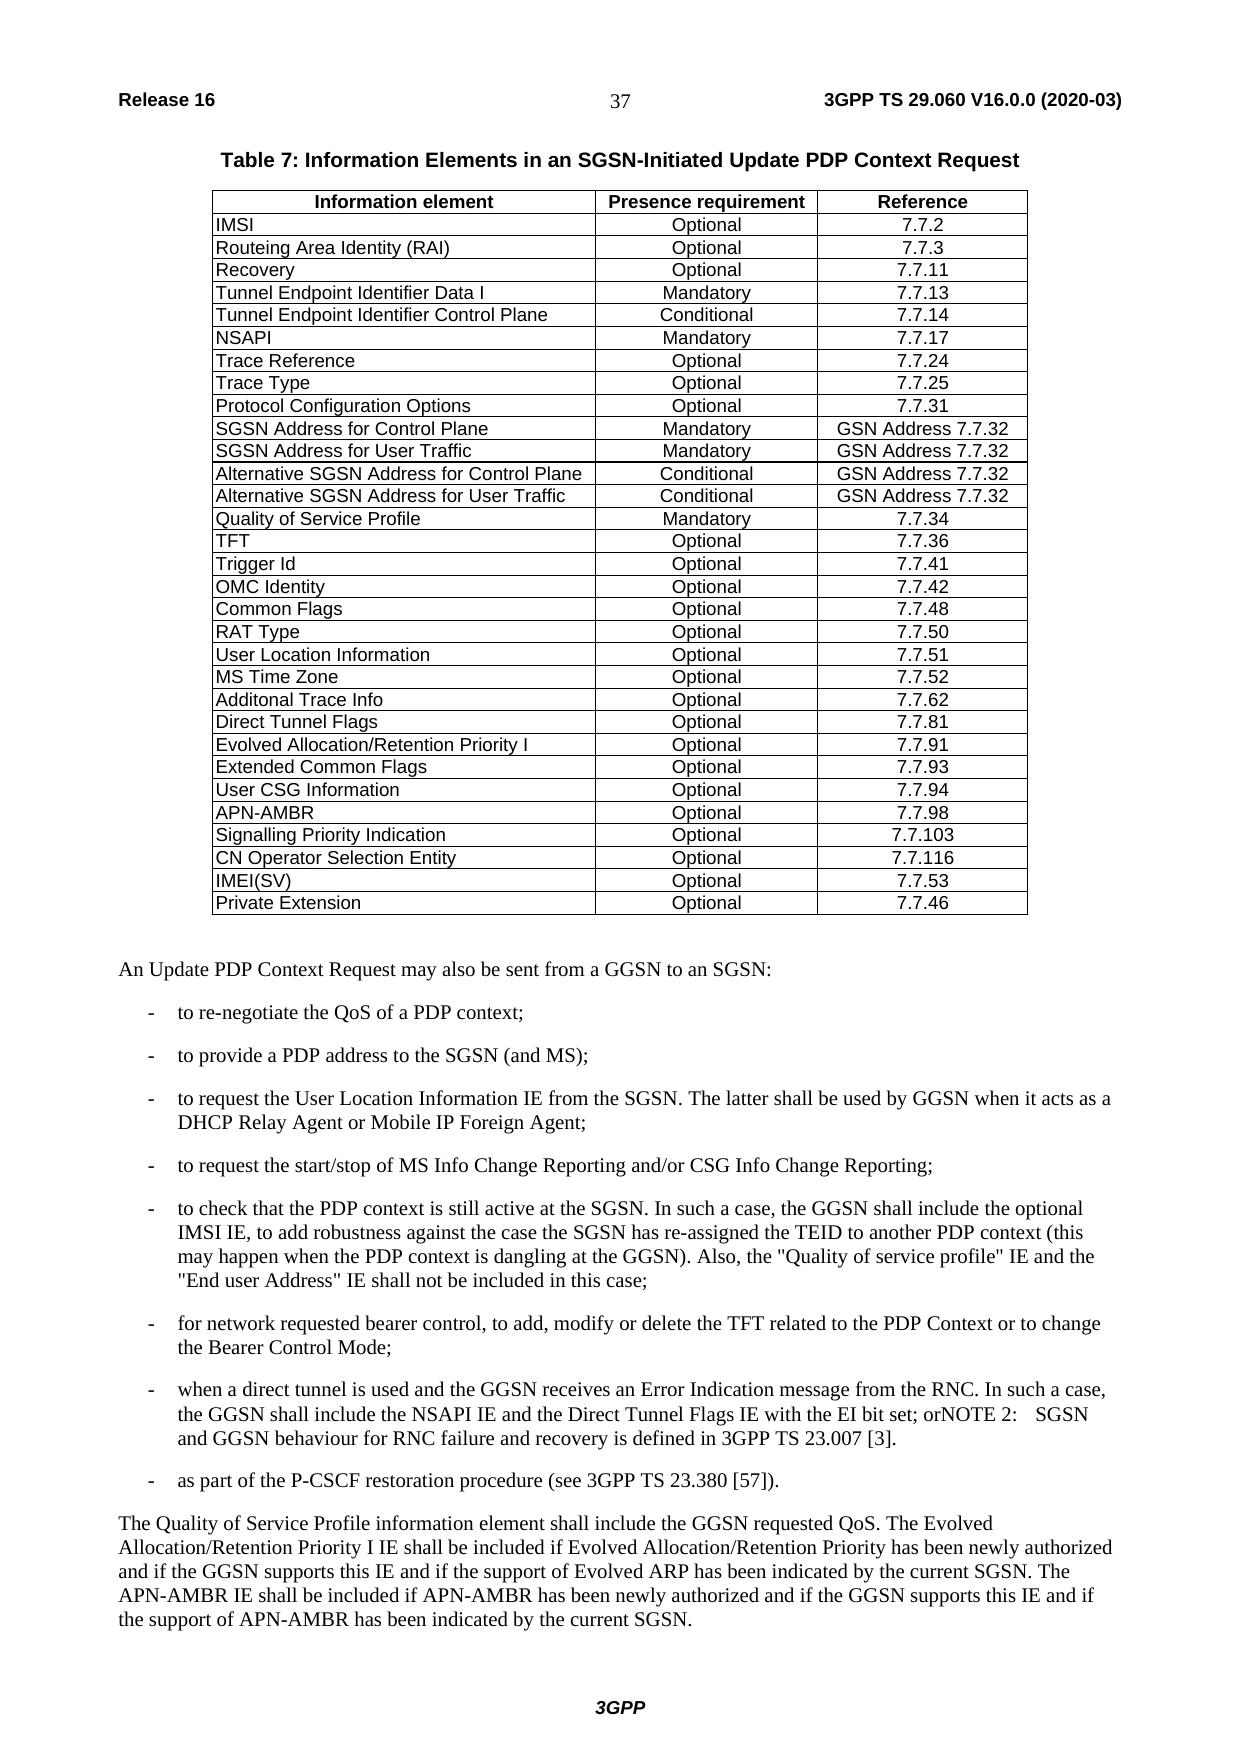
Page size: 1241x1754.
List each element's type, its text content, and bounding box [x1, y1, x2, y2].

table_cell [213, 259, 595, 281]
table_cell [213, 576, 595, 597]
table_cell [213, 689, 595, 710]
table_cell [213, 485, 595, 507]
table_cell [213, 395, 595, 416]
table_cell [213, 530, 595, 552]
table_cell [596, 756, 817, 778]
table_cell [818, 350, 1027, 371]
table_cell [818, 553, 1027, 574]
text - to request the start/stop of MS Info Change Reporting and/or CSG Info Change Reporting; [148, 1153, 1122, 1177]
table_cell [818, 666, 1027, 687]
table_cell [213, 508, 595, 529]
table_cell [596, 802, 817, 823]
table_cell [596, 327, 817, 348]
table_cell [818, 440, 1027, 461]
text Table 7: Information Elements in an SGSN-Initiated Update PDP Context Request [118, 147, 1122, 171]
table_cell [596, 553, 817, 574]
text - as part of the P-CSCF restoration procedure (see 3GPP TS 23.380 [57]). [148, 1468, 1122, 1492]
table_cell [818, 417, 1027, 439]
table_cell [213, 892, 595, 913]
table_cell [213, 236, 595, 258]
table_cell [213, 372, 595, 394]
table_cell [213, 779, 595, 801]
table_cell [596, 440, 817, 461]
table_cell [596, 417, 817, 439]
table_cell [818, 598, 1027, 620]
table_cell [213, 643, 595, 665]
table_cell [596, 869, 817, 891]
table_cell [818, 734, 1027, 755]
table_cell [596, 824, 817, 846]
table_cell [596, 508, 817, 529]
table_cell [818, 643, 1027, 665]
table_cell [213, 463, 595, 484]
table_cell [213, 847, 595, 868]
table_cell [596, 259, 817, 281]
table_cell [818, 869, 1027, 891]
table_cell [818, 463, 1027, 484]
text - to re-negotiate the QoS of a PDP context; [148, 1000, 1122, 1024]
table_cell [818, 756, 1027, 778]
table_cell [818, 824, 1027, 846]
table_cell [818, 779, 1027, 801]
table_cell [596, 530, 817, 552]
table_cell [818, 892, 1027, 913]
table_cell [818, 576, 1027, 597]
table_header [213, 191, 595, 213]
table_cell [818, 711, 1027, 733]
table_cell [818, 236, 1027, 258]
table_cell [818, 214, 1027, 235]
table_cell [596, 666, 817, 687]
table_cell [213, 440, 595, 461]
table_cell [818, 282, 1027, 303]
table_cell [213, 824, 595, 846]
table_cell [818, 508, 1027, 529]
text - to request the User Location Information IE from the SGSN. The latter shall be used by GGSN when it acts as a DHCP Relay Agent or Mobile IP Foreign Agent; [148, 1086, 1122, 1134]
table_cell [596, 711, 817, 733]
text - when a direct tunnel is used and the GGSN receives an Error Indication message from the RNC. In such a case, the GGSN shall include the NSAPI IE and the Direct Tunnel Flags IE with the EI bit set; orNOTE 2: SGSN and GGSN behaviour for RNC failure and recovery is defined in 3GPP TS 23.007 [3]. [148, 1377, 1122, 1449]
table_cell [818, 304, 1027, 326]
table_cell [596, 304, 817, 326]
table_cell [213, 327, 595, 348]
text An Update PDP Context Request may also be sent from a GGSN to an SGSN: [118, 957, 1122, 981]
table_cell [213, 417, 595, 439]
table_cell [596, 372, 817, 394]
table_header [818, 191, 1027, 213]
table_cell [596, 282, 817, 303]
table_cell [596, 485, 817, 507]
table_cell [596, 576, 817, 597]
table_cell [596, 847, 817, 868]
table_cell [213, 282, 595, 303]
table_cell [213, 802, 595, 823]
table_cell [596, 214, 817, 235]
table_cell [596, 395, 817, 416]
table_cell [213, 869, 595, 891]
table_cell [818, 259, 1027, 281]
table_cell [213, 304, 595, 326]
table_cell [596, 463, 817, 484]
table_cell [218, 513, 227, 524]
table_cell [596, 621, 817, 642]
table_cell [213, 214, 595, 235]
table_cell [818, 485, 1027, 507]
text - to provide a PDP address to the SGSN (and MS); [148, 1043, 1122, 1067]
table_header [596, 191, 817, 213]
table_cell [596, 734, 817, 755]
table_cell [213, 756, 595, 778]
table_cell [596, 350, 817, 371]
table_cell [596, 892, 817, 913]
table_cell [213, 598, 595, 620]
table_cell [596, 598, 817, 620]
text - to check that the PDP context is still active at the SGSN. In such a case, the GGSN shall include the optional IMSI IE, to add robustness against the case the SGSN has re-assigned the TEID to another PDP context (this may happen when the PDP context is dangling at the GGSN). Also, the "Quality of service profile" IE and the "End user Address" IE shall not be included in this case; [148, 1196, 1122, 1292]
text The Quality of Service Profile information element shall include the GGSN requested QoS. The Evolved Allocation/Retention Priority I IE shall be included if Evolved Allocation/Retention Priority has been newly authorized and if the GGSN supports this IE and if the support of Evolved ARP has been indicated by the current SGSN. The APN-AMBR IE shall be included if APN-AMBR has been newly authorized and if the GGSN supports this IE and if the support of APN-AMBR has been indicated by the current SGSN. [118, 1511, 1122, 1631]
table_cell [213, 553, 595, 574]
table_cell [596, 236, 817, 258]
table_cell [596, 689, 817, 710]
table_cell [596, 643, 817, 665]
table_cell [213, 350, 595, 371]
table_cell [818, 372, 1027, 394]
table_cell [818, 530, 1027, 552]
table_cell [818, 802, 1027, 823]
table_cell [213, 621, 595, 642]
text - for network requested bearer control, to add, modify or delete the TFT related to the PDP Context or to change the Bearer Control Mode; [148, 1311, 1122, 1359]
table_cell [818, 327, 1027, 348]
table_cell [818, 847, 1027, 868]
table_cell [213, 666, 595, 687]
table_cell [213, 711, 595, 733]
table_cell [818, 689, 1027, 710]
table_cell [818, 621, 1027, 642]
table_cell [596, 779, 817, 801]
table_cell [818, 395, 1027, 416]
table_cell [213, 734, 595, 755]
